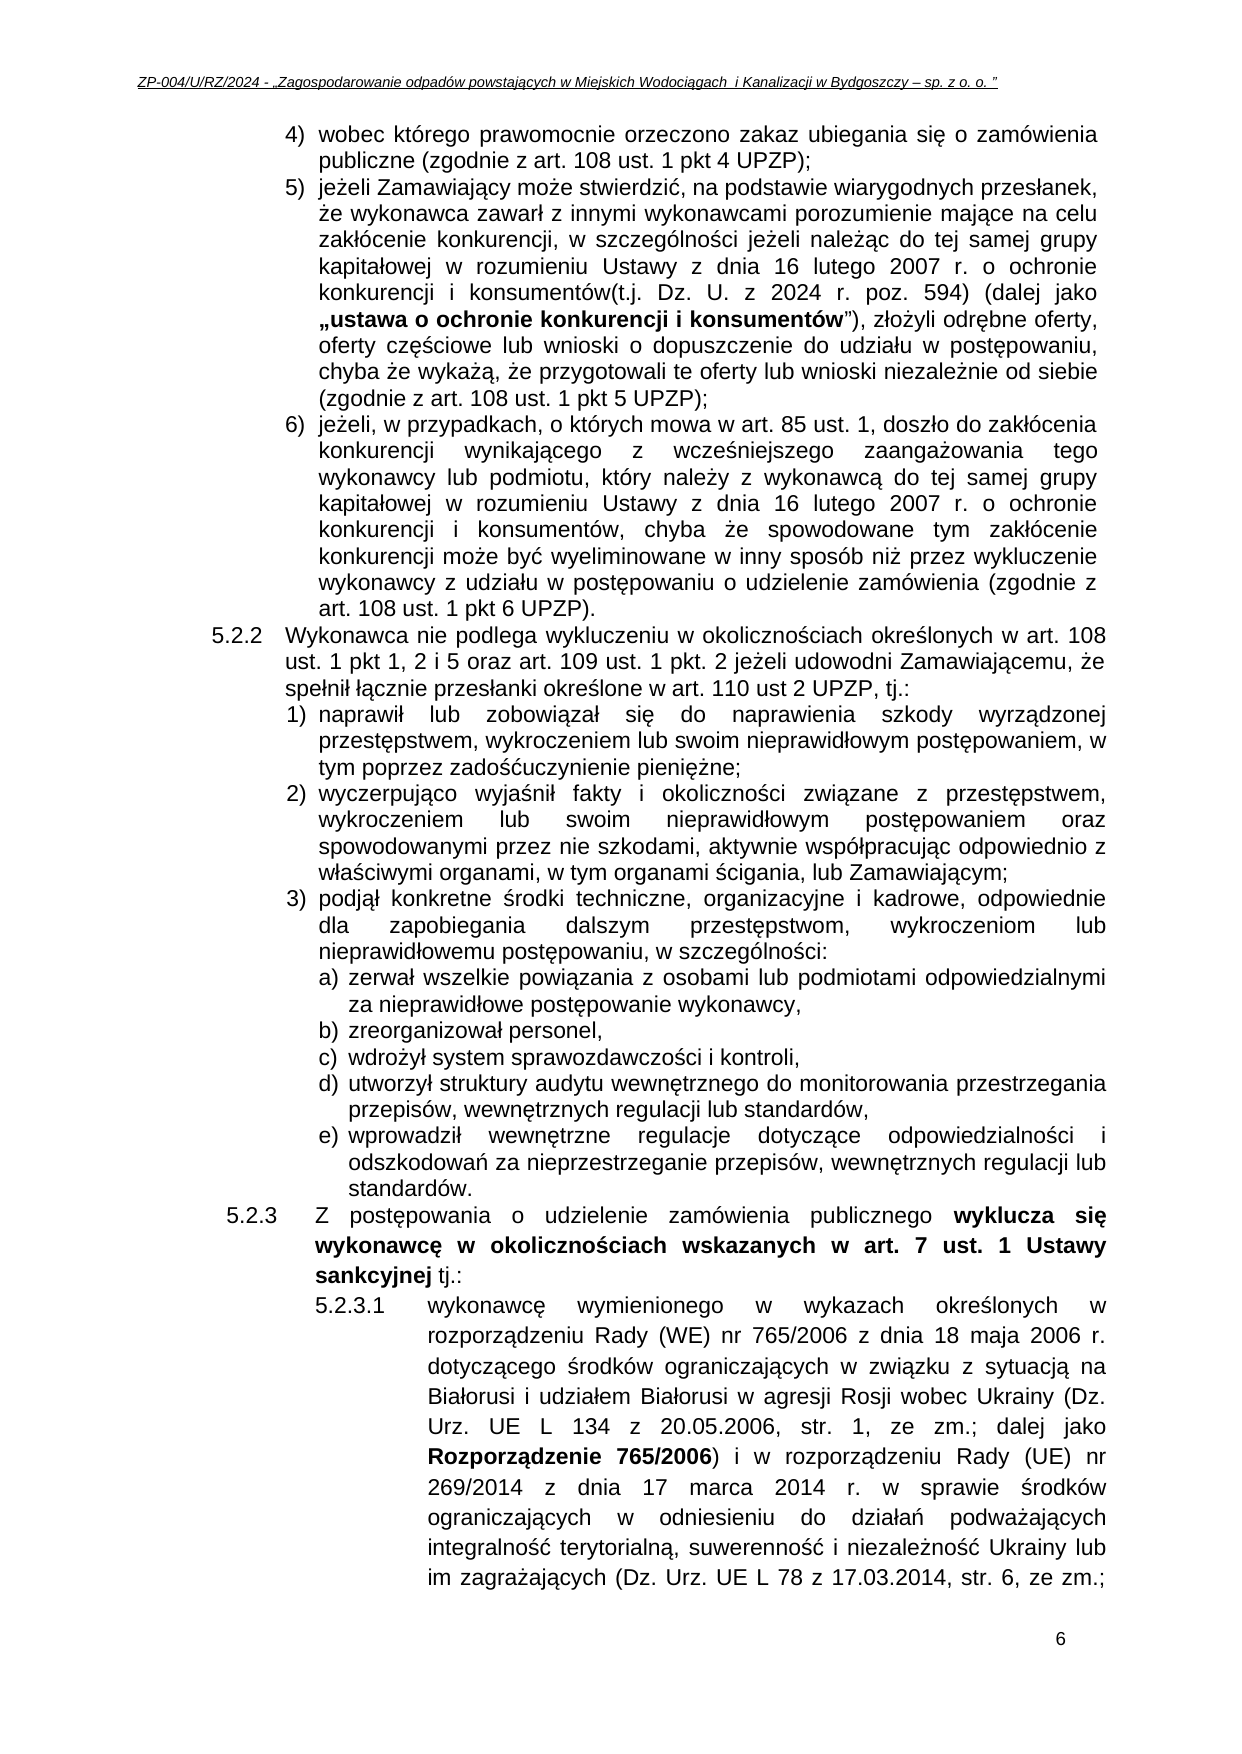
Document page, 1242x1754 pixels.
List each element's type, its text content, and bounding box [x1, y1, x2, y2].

list jeżeli Zamawiający może stwierdzić, na podstawie wiarygodnych przesłanek, że wykonawca zawarł z innymi wykonawcami porozumienie mające na celu zakłócenie konkurencji, w szczególności jeżeli należąc do tej samej grupy kapitałowej w rozumieniu Ustawy z dnia 16 lutego 2007 r. o ochronie konkurencji i konsumentów(t.j. Dz. U. z 2024 r. poz. 594) (dalej jako „ustawa o ochronie konkurencji i konsumentów”), złożyli odrębne oferty, oferty częściowe lub wnioski o dopuszczenie do udziału w postępowaniu, chyba że wykażą, że przygotowali te oferty lub wnioski niezależnie od siebie (zgodnie z art. 108 ust. 1 pkt 5 UPZP); [285, 174, 1098, 411]
list naprawił lub zobowiązał się do naprawienia szkody wyrządzonej przestępstwem, wykroczeniem lub swoim nieprawidłowym postępowaniem, w tym poprzez zadośćuczynienie pieniężne; [286, 701, 1107, 780]
list wyczerpująco wyjaśnił fakty i okoliczności związane z przestępstwem, wykroczeniem lub swoim nieprawidłowym postępowaniem oraz spowodowanymi przez nie szkodami, aktywnie współpracując odpowiednio z właściwymi organami, w tym organami ścigania, lub Zamawiającym; [286, 780, 1107, 885]
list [315, 1292, 1107, 1590]
list zerwał wszelkie powiązania z osobami lub podmiotami odpowiedzialnymi za nieprawidłowe postępowanie wykonawcy, [318, 964, 1107, 1017]
list utworzył struktury audytu wewnętrznego do monitorowania przestrzegania przepisów, wewnętrznych regulacji lub standardów, [318, 1070, 1107, 1122]
list wdrożył system sprawozdawczości i kontroli, [318, 1043, 1107, 1070]
list wobec którego prawomocnie orzeczono zakaz ubiegania się o zamówienia publiczne (zgodnie z art. 108 ust. 1 pkt 4 UPZP); [285, 121, 1098, 174]
list Z postępowania o udzielenie zamówienia publicznego wyklucza się wykonawcę w okolicznościach wskazanych w art. 7 ust. 1 Ustawy sankcyjnej tj.: [226, 1202, 1107, 1288]
list podjął konkretne środki techniczne, organizacyjne i kadrowe, odpowiednie dla zapobiegania dalszym przestępstwom, wykroczeniom lub nieprawidłowemu postępowaniu, w szczególności: [286, 885, 1107, 964]
list wprowadził wewnętrzne regulacje dotyczące odpowiedzialności i odszkodowań za nieprzestrzeganie przepisów, wewnętrznych regulacji lub standardów. [318, 1122, 1107, 1202]
list zreorganizował personel, [318, 1017, 1107, 1043]
list Wykonawca nie podlega wykluczeniu w okolicznościach określonych w art. 108 ust. 1 pkt 1, 2 i 5 oraz art. 109 ust. 1 pkt. 2 jeżeli udowodni Zamawiającemu, że spełnił łącznie przesłanki określone w art. 110 ust 2 UPZP, tj.: [211, 622, 1107, 701]
list jeżeli, w przypadkach, o których mowa w art. 85 ust. 1, doszło do zakłócenia konkurencji wynikającego z wcześniejszego zaangażowania tego wykonawcy lub podmiotu, który należy z wykonawcą do tej samej grupy kapitałowej w rozumieniu Ustawy z dnia 16 lutego 2007 r. o ochronie konkurencji i konsumentów, chyba że spowodowane tym zakłócenie konkurencji może być wyeliminowane w inny sposób niż przez wykluczenie wykonawcy z udziału w postępowaniu o udzielenie zamówienia (zgodnie z art. 108 ust. 1 pkt 6 UPZP). [285, 411, 1098, 622]
